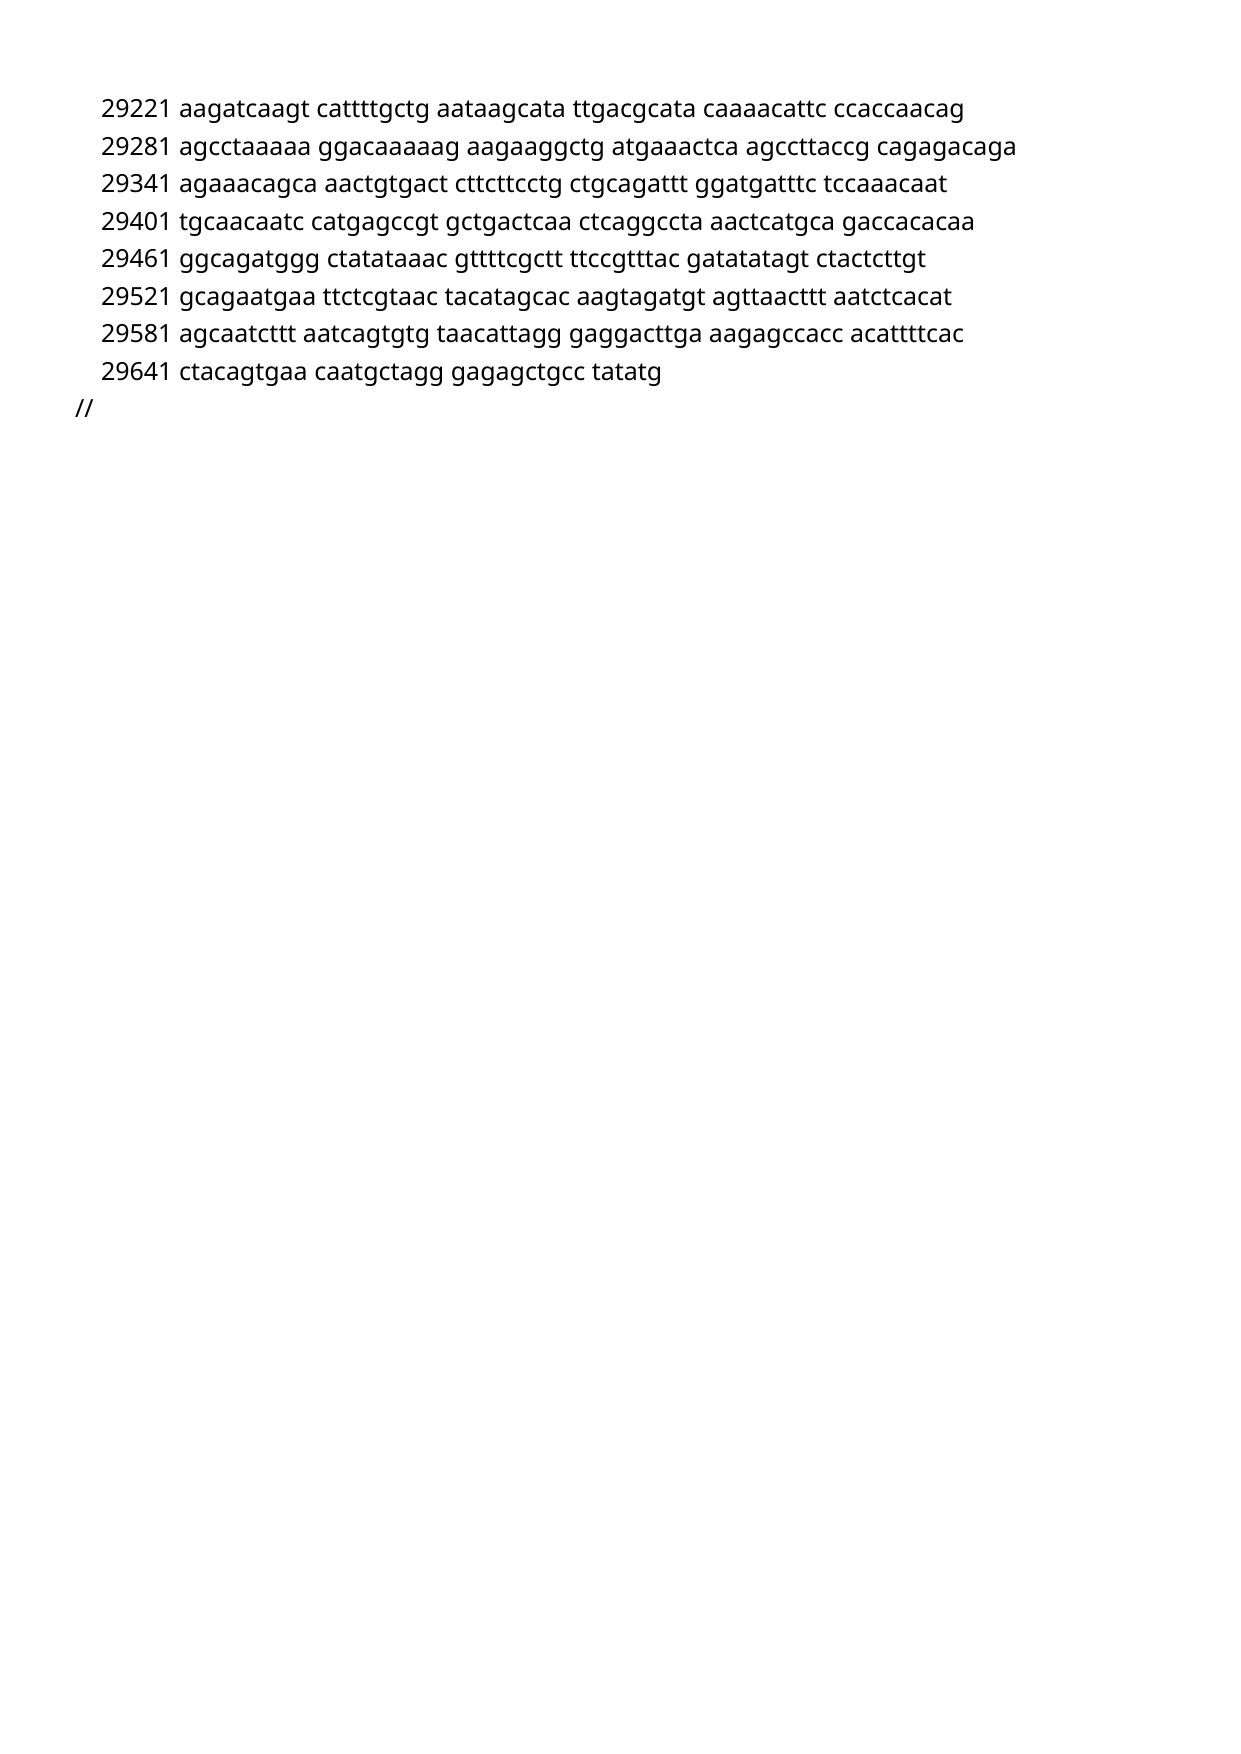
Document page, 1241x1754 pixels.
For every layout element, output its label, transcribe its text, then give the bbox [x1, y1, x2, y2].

text 29461 ggcagatggg ctatataaac gttttcgctt ttccgtttac gatatatagt ctactcttgt [75, 239, 1165, 277]
text 29221 aagatcaagt cattttgctg aataagcata ttgacgcata caaaacattc ccaccaacag [75, 89, 1165, 127]
text 29581 agcaatcttt aatcagtgtg taacattagg gaggacttga aagagccacc acattttcac [75, 314, 1165, 352]
text 29521 gcagaatgaa ttctcgtaac tacatagcac aagtagatgt agttaacttt aatctcacat [75, 277, 1165, 314]
text // [75, 389, 1165, 427]
text 29641 ctacagtgaa caatgctagg gagagctgcc tatatg [75, 352, 1165, 389]
text 29401 tgcaacaatc catgagccgt gctgactcaa ctcaggccta aactcatgca gaccacacaa [75, 202, 1165, 239]
text 29341 agaaacagca aactgtgact cttcttcctg ctgcagattt ggatgatttc tccaaacaat [75, 164, 1165, 202]
text 29281 agcctaaaaa ggacaaaaag aagaaggctg atgaaactca agccttaccg cagagacaga [75, 127, 1165, 164]
